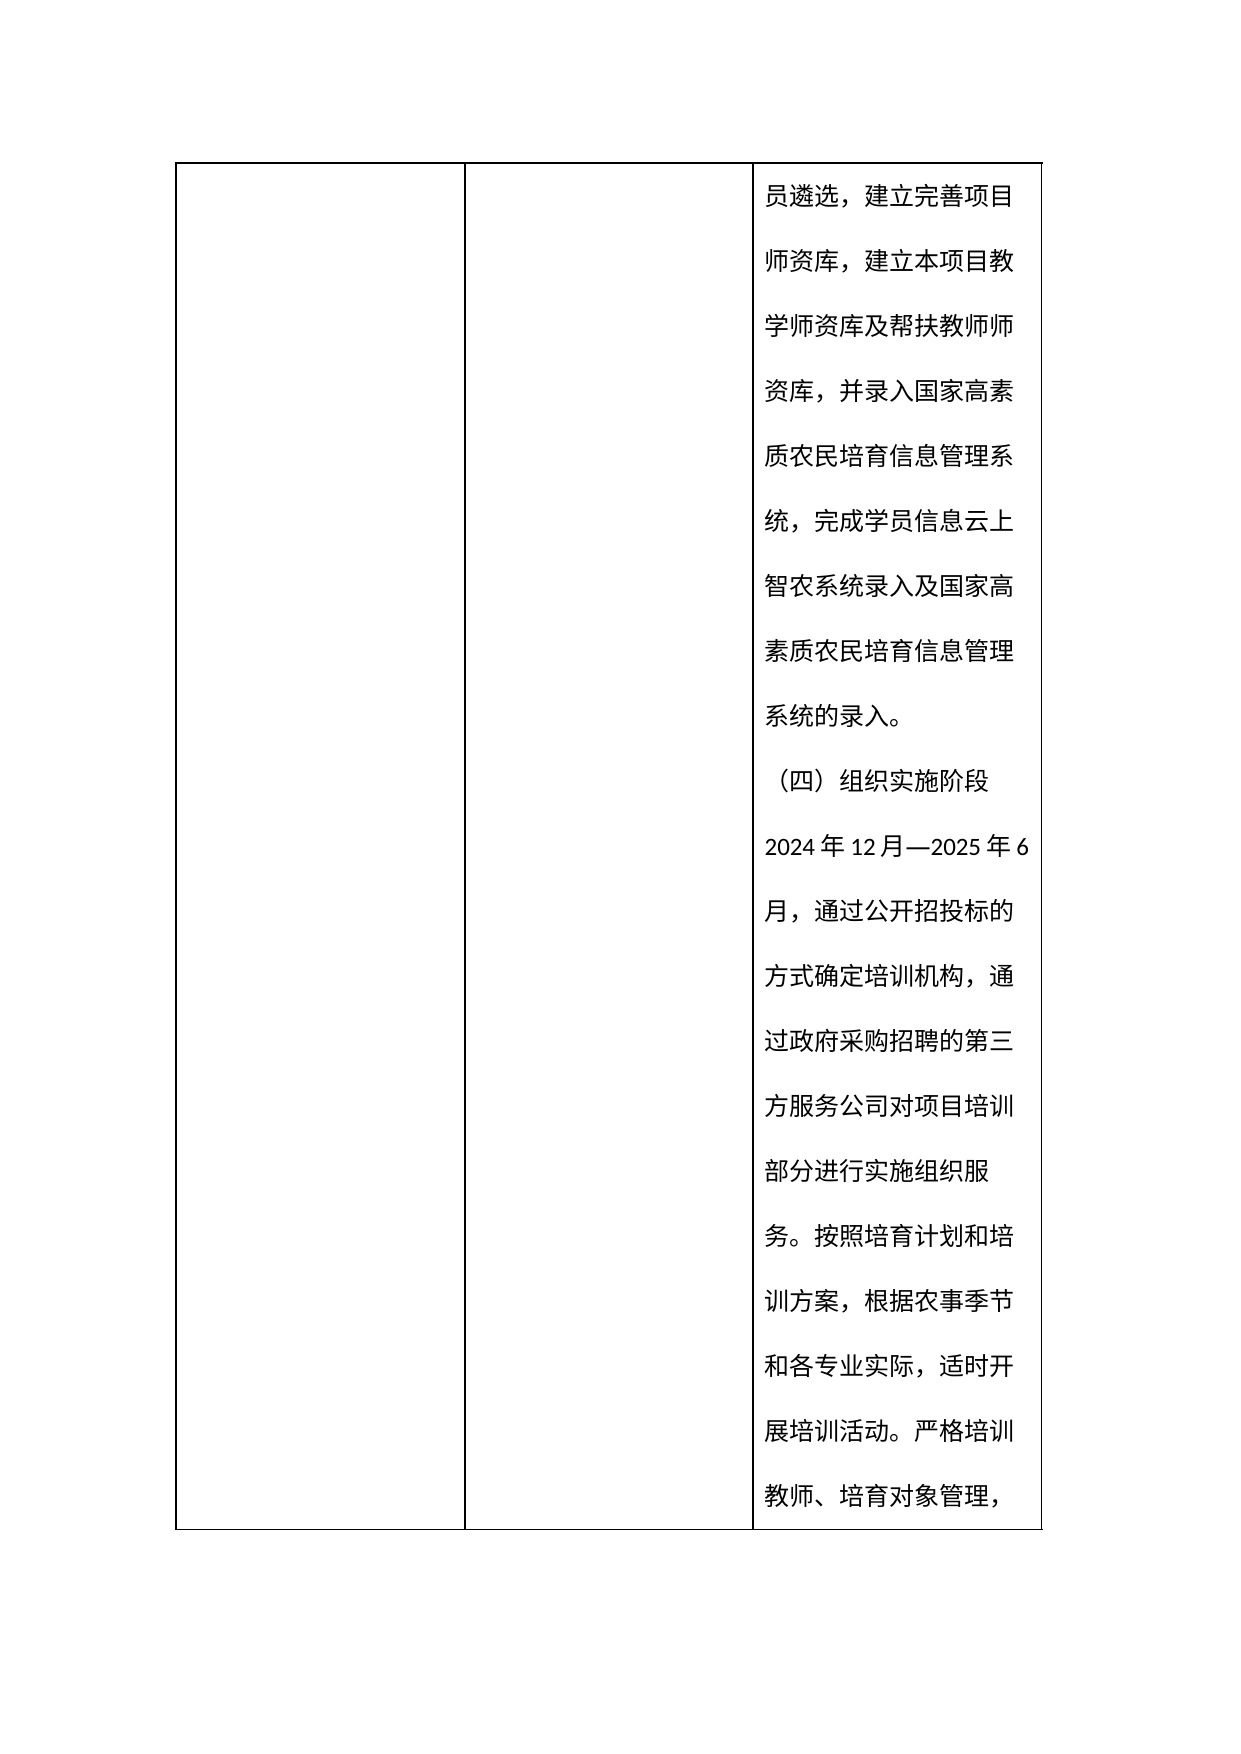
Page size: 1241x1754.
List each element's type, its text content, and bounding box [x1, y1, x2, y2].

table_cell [754, 164, 1041, 1528]
table_cell [177, 164, 464, 1528]
table_cell 3 [466, 164, 752, 1528]
